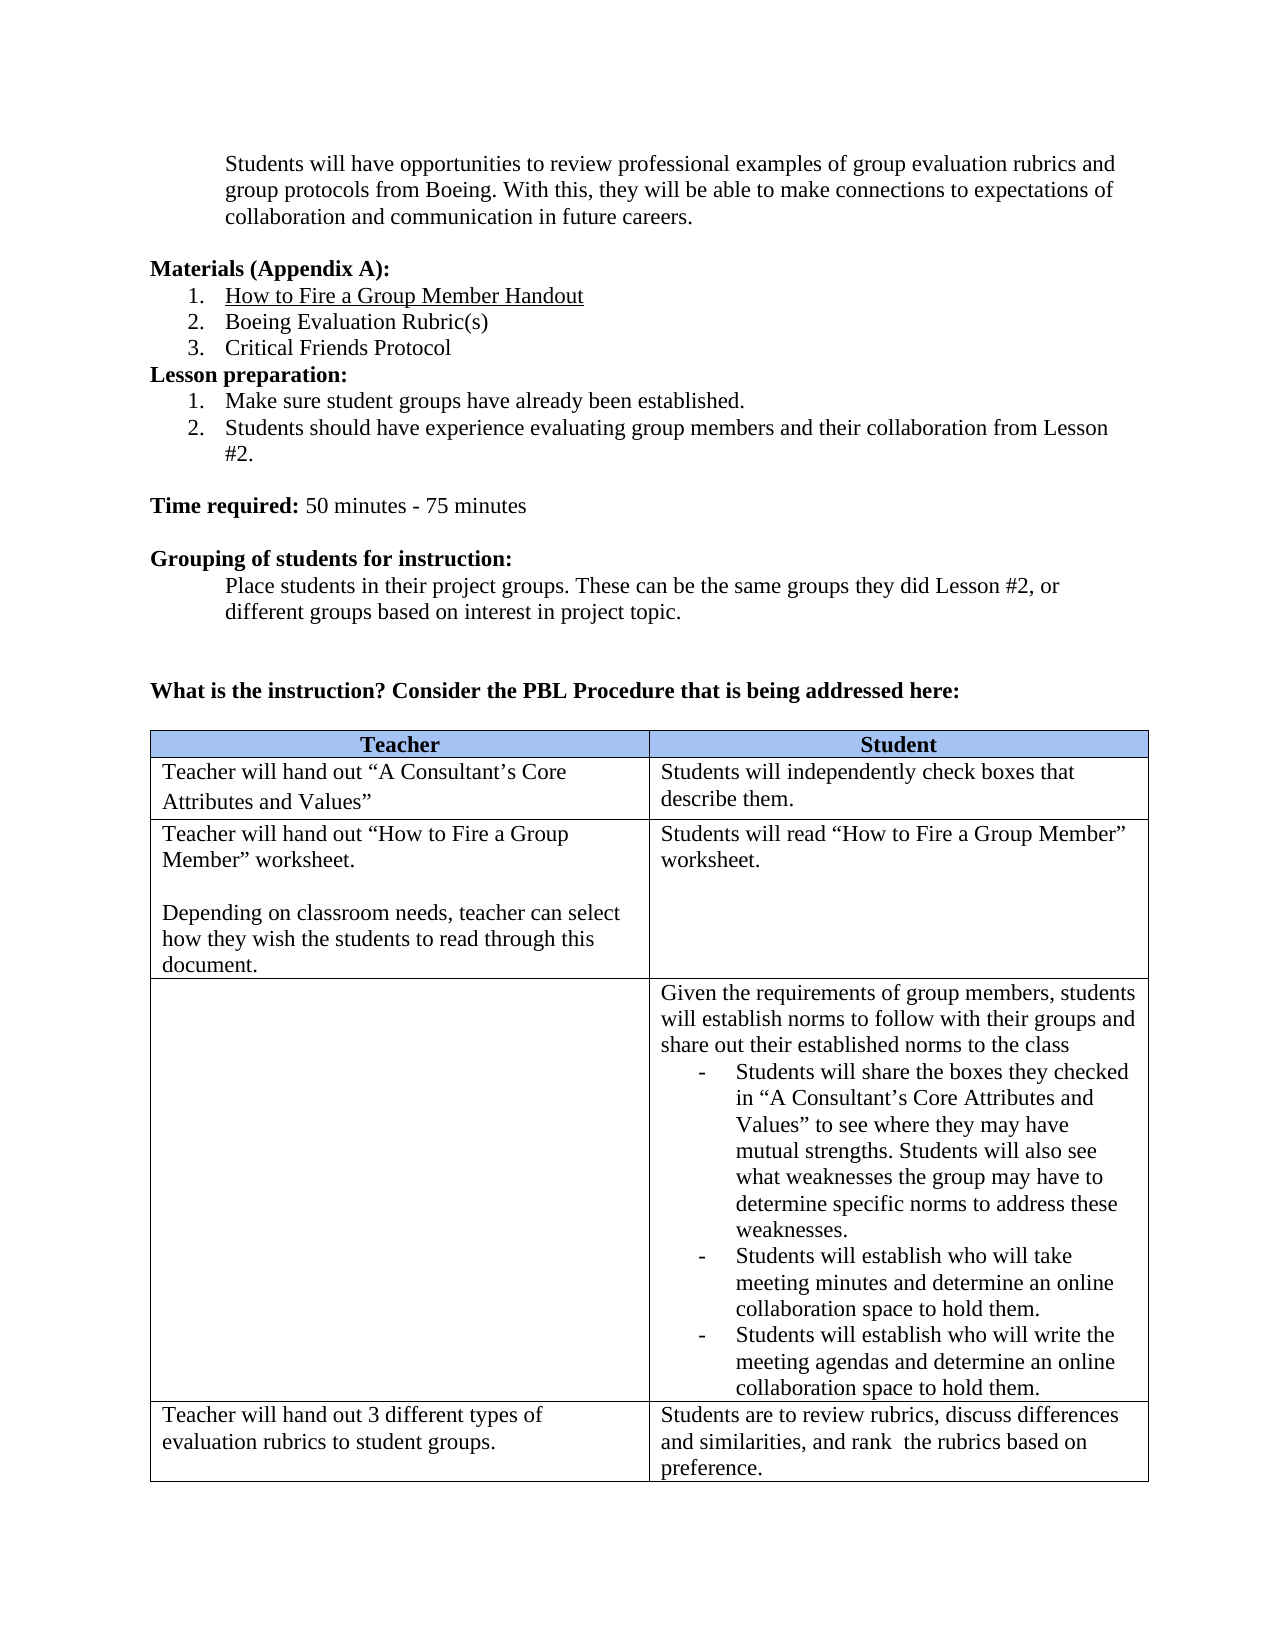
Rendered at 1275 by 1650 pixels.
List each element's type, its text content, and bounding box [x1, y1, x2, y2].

list Critical Friends Protocol [187, 334, 1125, 361]
table_cell Teacher will hand out “A Consultant’s Core Attributes and Values” [151, 758, 649, 819]
table_cell [151, 979, 649, 1401]
table_cell Teacher will hand out 3 different types of evaluation rubrics to student groups. [151, 1402, 649, 1481]
text What is the instruction? Consider the PBL Procedure that is being addressed here: [150, 677, 1125, 703]
table_cell Students will independently check boxes that describe them. [650, 758, 1148, 819]
text Lesson preparation: [150, 361, 1125, 387]
list Make sure student groups have already been established. [187, 387, 1125, 413]
table_cell Students are to review rubrics, discuss differences and similarities, and rank the rubrics based on preference. [650, 1402, 1148, 1481]
text Materials (Appendix A): [150, 255, 1125, 282]
text Grouping of students for instruction: [150, 545, 1125, 572]
text Students will have opportunities to review professional examples of group evaluation rubrics and group protocols from Boeing. With this, they will be able to make connections to expectations of collaboration and communication in future careers. [225, 150, 1125, 229]
table_cell Students will read “How to Fire a Group Member” worksheet. [650, 820, 1148, 978]
table_header Teacher [151, 731, 649, 757]
table_header Student [650, 731, 1148, 757]
list How to Fire a Group Member Handout [187, 282, 1125, 308]
list Boeing Evaluation Rubric(s) [187, 308, 1125, 334]
table_cell Teacher will hand out “How to Fire a Group Member” worksheet. Depending on classroom needs, teacher can select how they wish the students to read through this document. [151, 820, 649, 978]
text Time required: 50 minutes - 75 minutes [150, 493, 1125, 519]
table_cell Given the requirements of group members, students will establish norms to follow with their groups and share out their established norms to the class Students will share the boxes they checked in “A Consultant’s Core Attributes and Values” to see where they may have mutual strengths. Students will also see what weaknesses the group may have to determine specific norms to address these weaknesses. Students will establish who will take meeting minutes and determine an online collaboration space to hold them. Students will establish who will write the meeting agendas and determine an online collaboration space to hold them. [650, 979, 1148, 1401]
text Place students in their project groups. These can be the same groups they did Lesson #2, or different groups based on interest in project topic. [225, 572, 1125, 624]
list Students should have experience evaluating group members and their collaboration from Lesson #2. [187, 413, 1125, 466]
